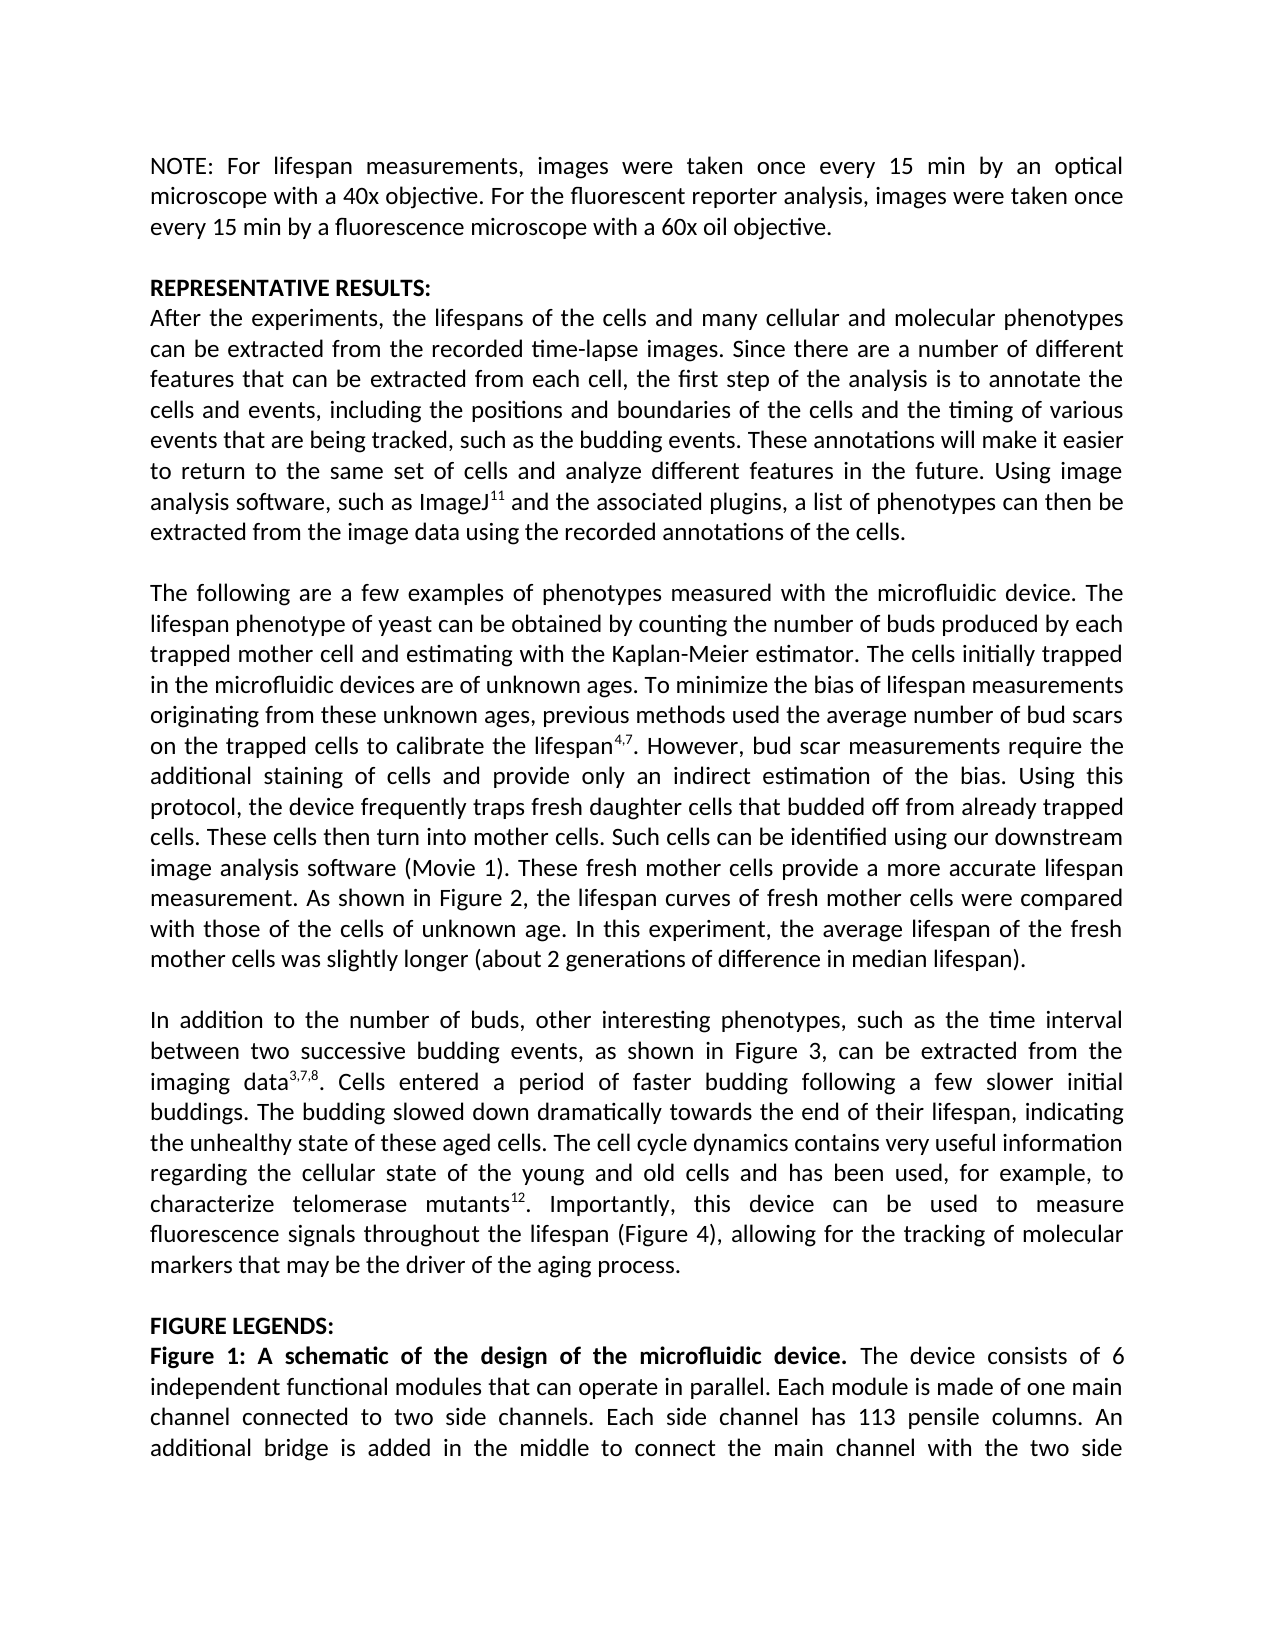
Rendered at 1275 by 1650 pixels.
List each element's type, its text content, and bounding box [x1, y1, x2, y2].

list The following are a few examples of phenotypes measured with the microfluidic device. The lifespan phenotype of yeast can be obtained by counting the number of buds produced by each trapped mother cell and estimating with the Kaplan-Meier estimator. The cells initially trapped in the microfluidic devices are of unknown ages. To minimize the bias of lifespan measurements originating from these unknown ages, previous methods used the average number of bud scars on the trapped cells to calibrate the lifespan4,7. However, bud scar measurements require the additional staining of cells and provide only an indirect estimation of the bias. Using this protocol, the device frequently traps fresh daughter cells that budded off from already trapped cells. These cells then turn into mother cells. Such cells can be identified using our downstream image analysis software (Movie 1). These fresh mother cells provide a more accurate lifespan measurement. As shown in Figure 2, the lifespan curves of fresh mother cells were compared with those of the cells of unknown age. In this experiment, the average lifespan of the fresh mother cells was slightly longer (about 2 generations of difference in median lifespan). [150, 577, 1125, 974]
list FIGURE LEGENDS: [150, 1310, 1125, 1340]
list REPRESENTATIVE RESULTS: [150, 272, 1125, 303]
list In addition to the number of buds, other interesting phenotypes, such as the time interval between two successive budding events, as shown in Figure 3, can be extracted from the imaging data3,7,8. Cells entered a period of faster budding following a few slower initial buddings. The budding slowed down dramatically towards the end of their lifespan, indicating the unhealthy state of these aged cells. The cell cycle dynamics contains very useful information regarding the cellular state of the young and old cells and has been used, for example, to characterize telomerase mutants12. Importantly, this device can be used to measure fluorescence signals throughout the lifespan (Figure 4), allowing for the tracking of molecular markers that may be the driver of the aging process. [150, 1004, 1125, 1279]
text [150, 1340, 1125, 1462]
list NOTE: For lifespan measurements, images were taken once every 15 min by an optical microscope with a 40x objective. For the fluorescent reporter analysis, images were taken once every 15 min by a fluorescence microscope with a 60x oil objective. [150, 150, 1125, 242]
list After the experiments, the lifespans of the cells and many cellular and molecular phenotypes can be extracted from the recorded time-lapse images. Since there are a number of different features that can be extracted from each cell, the first step of the analysis is to annotate the cells and events, including the positions and boundaries of the cells and the timing of various events that are being tracked, such as the budding events. These annotations will make it easier to return to the same set of cells and analyze different features in the future. Using image analysis software, such as ImageJ11 and the associated plugins, a list of phenotypes can then be extracted from the image data using the recorded annotations of the cells. [150, 303, 1125, 547]
